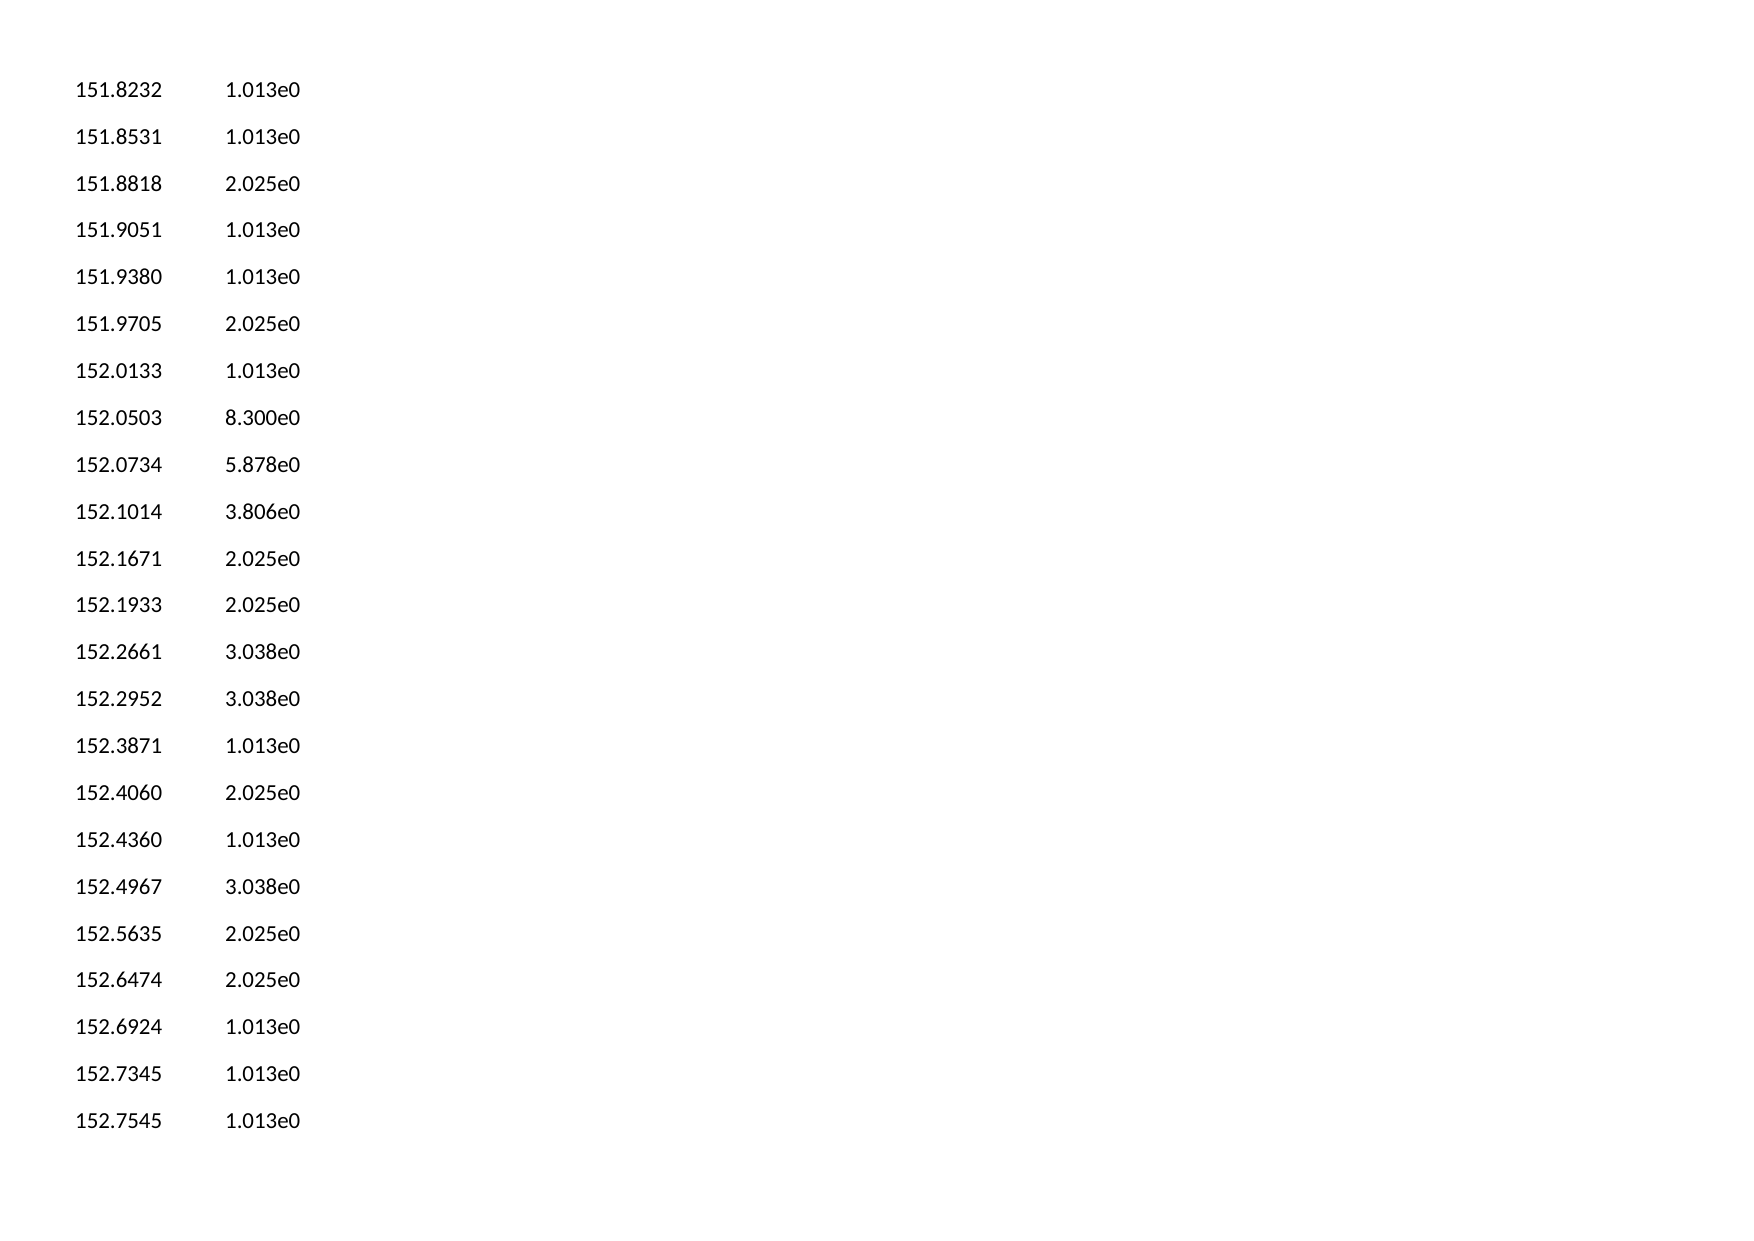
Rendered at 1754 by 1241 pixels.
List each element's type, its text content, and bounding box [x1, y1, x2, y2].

text 152.2661 3.038e0 [75, 637, 1679, 666]
text 151.8818 2.025e0 [75, 169, 1679, 197]
text 152.7345 1.013e0 [75, 1059, 1679, 1087]
text 152.1933 2.025e0 [75, 591, 1679, 619]
text 151.9380 1.013e0 [75, 262, 1679, 291]
text 152.0734 5.878e0 [75, 450, 1679, 478]
text 152.1671 2.025e0 [75, 544, 1679, 572]
text 152.3871 1.013e0 [75, 731, 1679, 759]
text 152.6474 2.025e0 [75, 966, 1679, 994]
text 152.1014 3.806e0 [75, 497, 1679, 525]
text 152.2952 3.038e0 [75, 684, 1679, 712]
text 151.9051 1.013e0 [75, 216, 1679, 244]
text 152.6924 1.013e0 [75, 1012, 1679, 1041]
text 152.4360 1.013e0 [75, 825, 1679, 853]
text 152.0503 8.300e0 [75, 403, 1679, 431]
text 152.0133 1.013e0 [75, 356, 1679, 384]
text 152.5635 2.025e0 [75, 919, 1679, 947]
text 152.4060 2.025e0 [75, 778, 1679, 806]
text 151.8232 1.013e0 [75, 75, 1679, 103]
text 151.9705 2.025e0 [75, 309, 1679, 337]
text 151.8531 1.013e0 [75, 122, 1679, 150]
text 152.7545 1.013e0 [75, 1106, 1679, 1134]
text 152.4967 3.038e0 [75, 872, 1679, 900]
